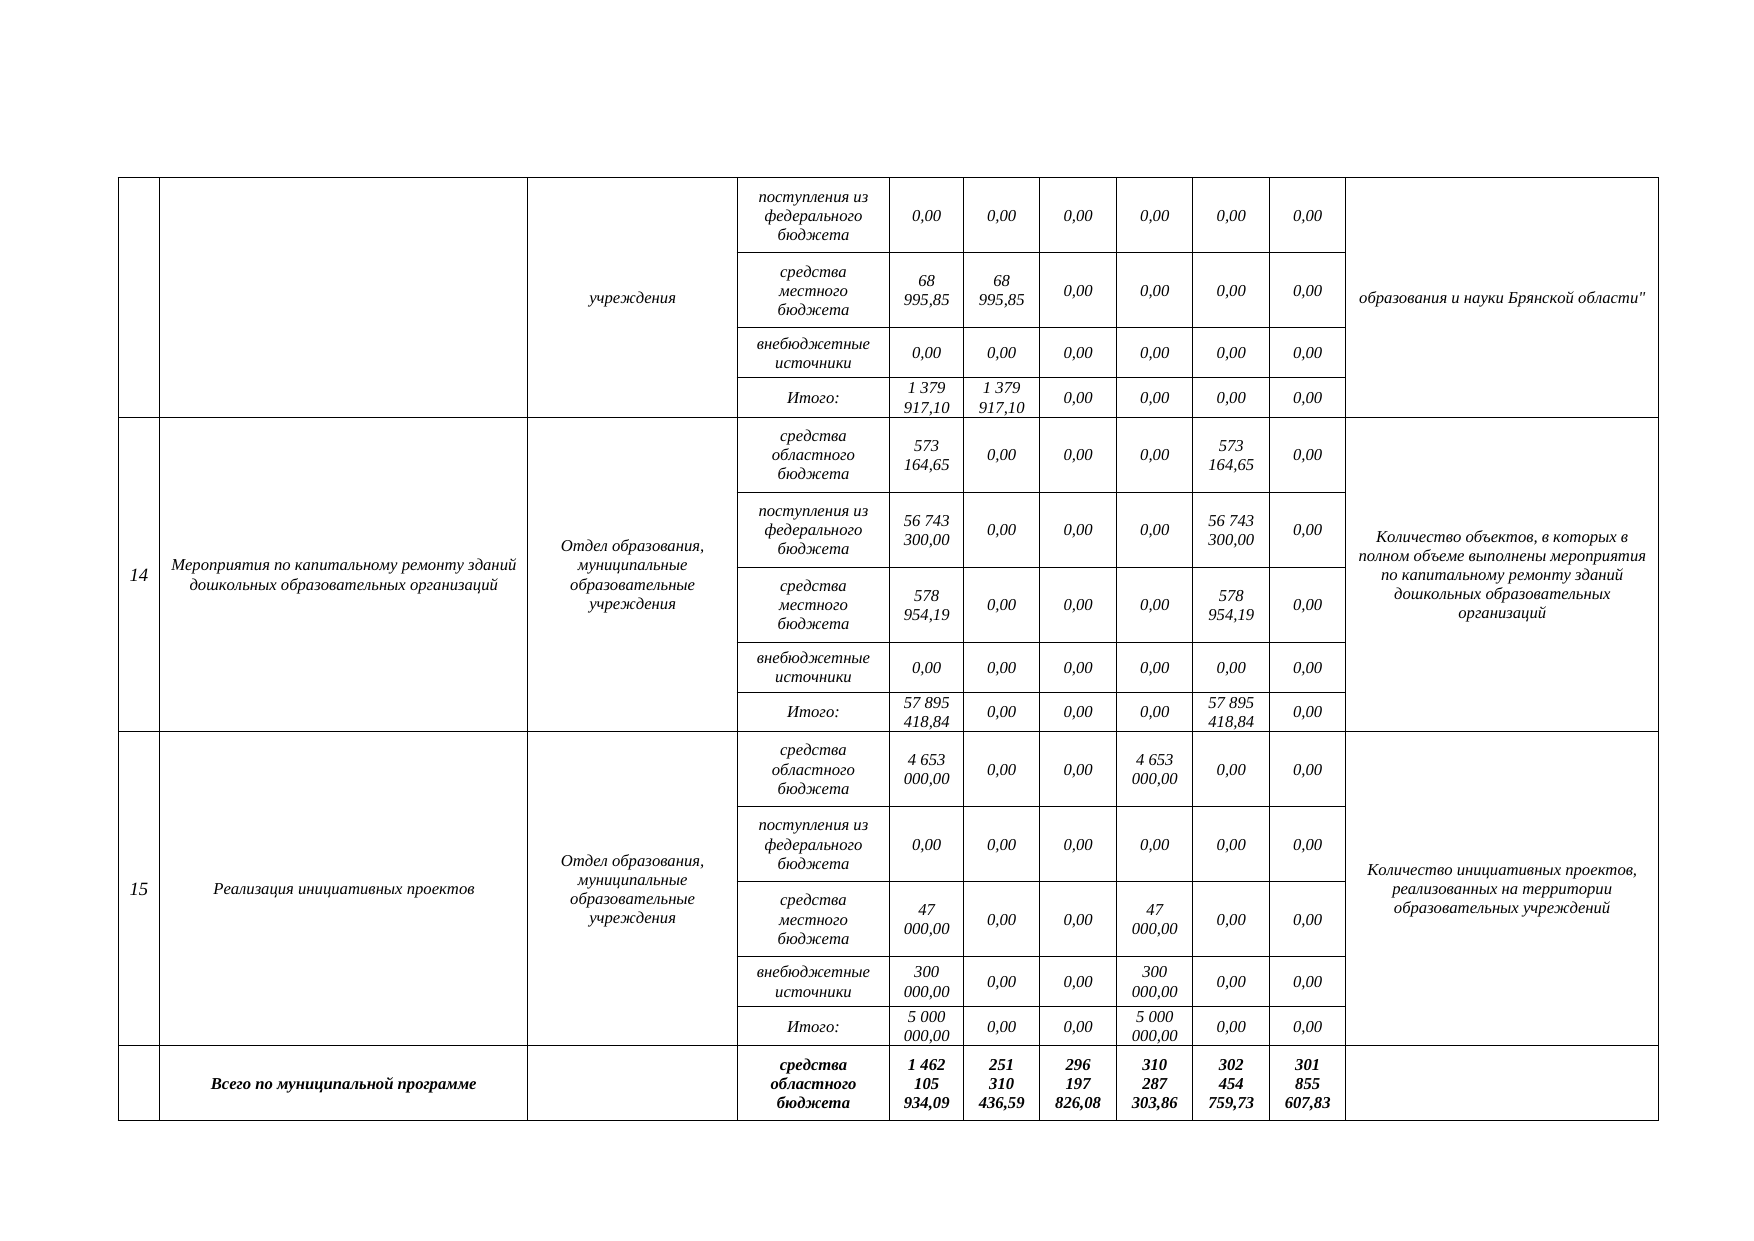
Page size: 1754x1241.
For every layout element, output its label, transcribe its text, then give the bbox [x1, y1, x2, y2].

table_cell 578 954,19 [890, 568, 963, 642]
table_cell Отдел образования, муниципальные образовательные учреждения [528, 418, 737, 731]
table_cell 57 895 418,84 [890, 693, 963, 731]
table_cell 300 000,00 [890, 957, 963, 1006]
table_cell 0,00 [1270, 568, 1345, 642]
table_cell 0,00 [1040, 643, 1116, 692]
table_cell 0,00 [1117, 493, 1192, 567]
table_cell 1 379 917,10 [964, 378, 1039, 417]
table_cell 573 164,65 [1193, 418, 1269, 492]
table_cell 0,00 [1193, 1007, 1269, 1045]
table_cell 47 000,00 [1117, 882, 1192, 956]
table_cell 4 653 000,00 [890, 732, 963, 806]
table_cell 0,00 [1193, 328, 1269, 377]
table_cell поступления из федерального бюджета [738, 178, 889, 252]
table_cell 573 164,65 [890, 418, 963, 492]
table_cell [119, 1046, 159, 1120]
table_cell Итого: [738, 1007, 889, 1045]
table_cell 0,00 [1117, 568, 1192, 642]
table_cell 0,00 [890, 328, 963, 377]
table_cell 0,00 [890, 178, 963, 252]
table_cell 310 287 303,86 [1117, 1046, 1192, 1120]
table_cell 302 454 759,73 [1193, 1046, 1269, 1120]
table_cell 0,00 [1040, 493, 1116, 567]
table_cell 301 855 607,83 [1270, 1046, 1345, 1120]
table_cell 300 000,00 [1117, 957, 1192, 1006]
table_cell Отдел образования, муниципальные образовательные учреждения [528, 732, 737, 1045]
table_cell 0,00 [1193, 957, 1269, 1006]
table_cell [160, 178, 527, 417]
table_cell 0,00 [964, 178, 1039, 252]
table_cell 0,00 [964, 643, 1039, 692]
table_cell 0,00 [1117, 807, 1192, 881]
table_cell 0,00 [964, 957, 1039, 1006]
table_cell 0,00 [964, 1007, 1039, 1045]
table_cell 0,00 [1193, 178, 1269, 252]
table_cell 0,00 [964, 693, 1039, 731]
table_cell поступления из федерального бюджета [738, 807, 889, 881]
table_cell средства местного бюджета [738, 882, 889, 956]
table_cell 0,00 [1117, 253, 1192, 327]
table_cell 14 [119, 418, 159, 731]
table_cell 0,00 [1270, 1007, 1345, 1045]
table_cell 0,00 [1193, 807, 1269, 881]
table_cell 0,00 [890, 643, 963, 692]
table_cell 296 197 826,08 [1040, 1046, 1116, 1120]
table_cell средства областного бюджета [738, 1046, 889, 1120]
table_cell 0,00 [1117, 328, 1192, 377]
table_cell 0,00 [1270, 882, 1345, 956]
table_cell внебюджетные источники [738, 643, 889, 692]
table_cell 0,00 [1270, 253, 1345, 327]
table_cell 0,00 [1040, 328, 1116, 377]
table_cell 0,00 [964, 568, 1039, 642]
table_cell 0,00 [1040, 253, 1116, 327]
table_cell средства областного бюджета [738, 732, 889, 806]
table_cell 0,00 [1117, 693, 1192, 731]
table_cell 1 379 917,10 [890, 378, 963, 417]
table_cell 4 653 000,00 [1117, 732, 1192, 806]
table_cell [1346, 1046, 1658, 1120]
table_cell Итого: [738, 693, 889, 731]
table_cell 0,00 [964, 882, 1039, 956]
table_cell 0,00 [1193, 732, 1269, 806]
table_cell 0,00 [1117, 178, 1192, 252]
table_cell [160, 1046, 527, 1120]
table_cell 0,00 [890, 807, 963, 881]
table_cell 1 462 105 934,09 [890, 1046, 963, 1120]
table_cell Итого: [738, 378, 889, 417]
table_cell 0,00 [1040, 568, 1116, 642]
table_cell 5 000 000,00 [890, 1007, 963, 1045]
table_cell [528, 1046, 737, 1120]
table_cell 0,00 [1040, 957, 1116, 1006]
table_cell средства областного бюджета [738, 418, 889, 492]
table_cell средства местного бюджета [738, 253, 889, 327]
table_cell Количество объектов, в которых в полном объеме выполнены мероприятия по капитальному ремонту зданий дошкольных образовательных организаций [1346, 418, 1658, 731]
table_cell 56 743 300,00 [890, 493, 963, 567]
table_cell 57 895 418,84 [1193, 693, 1269, 731]
table_cell 0,00 [1040, 418, 1116, 492]
table_cell внебюджетные источники [738, 957, 889, 1006]
table_cell внебюджетные источники [738, 328, 889, 377]
table_cell 0,00 [1270, 378, 1345, 417]
table_cell 0,00 [1270, 328, 1345, 377]
table_cell 0,00 [1270, 957, 1345, 1006]
table_cell 0,00 [964, 328, 1039, 377]
table_cell 0,00 [1040, 178, 1116, 252]
table_cell 0,00 [1040, 732, 1116, 806]
table_cell 0,00 [1117, 378, 1192, 417]
table_cell средства местного бюджета [738, 568, 889, 642]
table_cell 0,00 [964, 807, 1039, 881]
table_cell Количество инициативных проектов, реализованных на территории образовательных учреждений [1346, 732, 1658, 1045]
table_cell 251 310 436,59 [964, 1046, 1039, 1120]
table_cell Мероприятия по капитальному ремонту зданий дошкольных образовательных организаций [160, 418, 527, 731]
table_cell 578 954,19 [1193, 568, 1269, 642]
table_cell 0,00 [1117, 643, 1192, 692]
table_cell 0,00 [964, 732, 1039, 806]
table_cell 15 [119, 732, 159, 1045]
table_cell 56 743 300,00 [1193, 493, 1269, 567]
table_cell 0,00 [1040, 807, 1116, 881]
table_cell Реализация инициативных проектов [160, 732, 527, 1045]
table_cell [1346, 178, 1658, 417]
table_cell поступления из федерального бюджета [738, 493, 889, 567]
table_cell 0,00 [1193, 643, 1269, 692]
table_cell 0,00 [1193, 378, 1269, 417]
table_cell 5 000 000,00 [1117, 1007, 1192, 1045]
table_cell 47 000,00 [890, 882, 963, 956]
table_cell 68 995,85 [890, 253, 963, 327]
table_cell 0,00 [1117, 418, 1192, 492]
table_cell 13 [119, 178, 159, 417]
table_cell 0,00 [1270, 178, 1345, 252]
table_cell 0,00 [1193, 253, 1269, 327]
table_cell 0,00 [1040, 693, 1116, 731]
table_cell 0,00 [1270, 807, 1345, 881]
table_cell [528, 178, 737, 417]
table_cell 0,00 [1270, 418, 1345, 492]
table_cell 0,00 [1040, 882, 1116, 956]
table_cell 0,00 [1270, 493, 1345, 567]
table_cell 0,00 [964, 493, 1039, 567]
table_cell 0,00 [964, 418, 1039, 492]
table_cell 0,00 [1270, 693, 1345, 731]
table_cell 0,00 [1040, 1007, 1116, 1045]
table_cell 0,00 [1193, 882, 1269, 956]
table_cell 0,00 [1040, 378, 1116, 417]
table_cell 0,00 [1270, 732, 1345, 806]
table_cell 68 995,85 [964, 253, 1039, 327]
table_cell 0,00 [1270, 643, 1345, 692]
